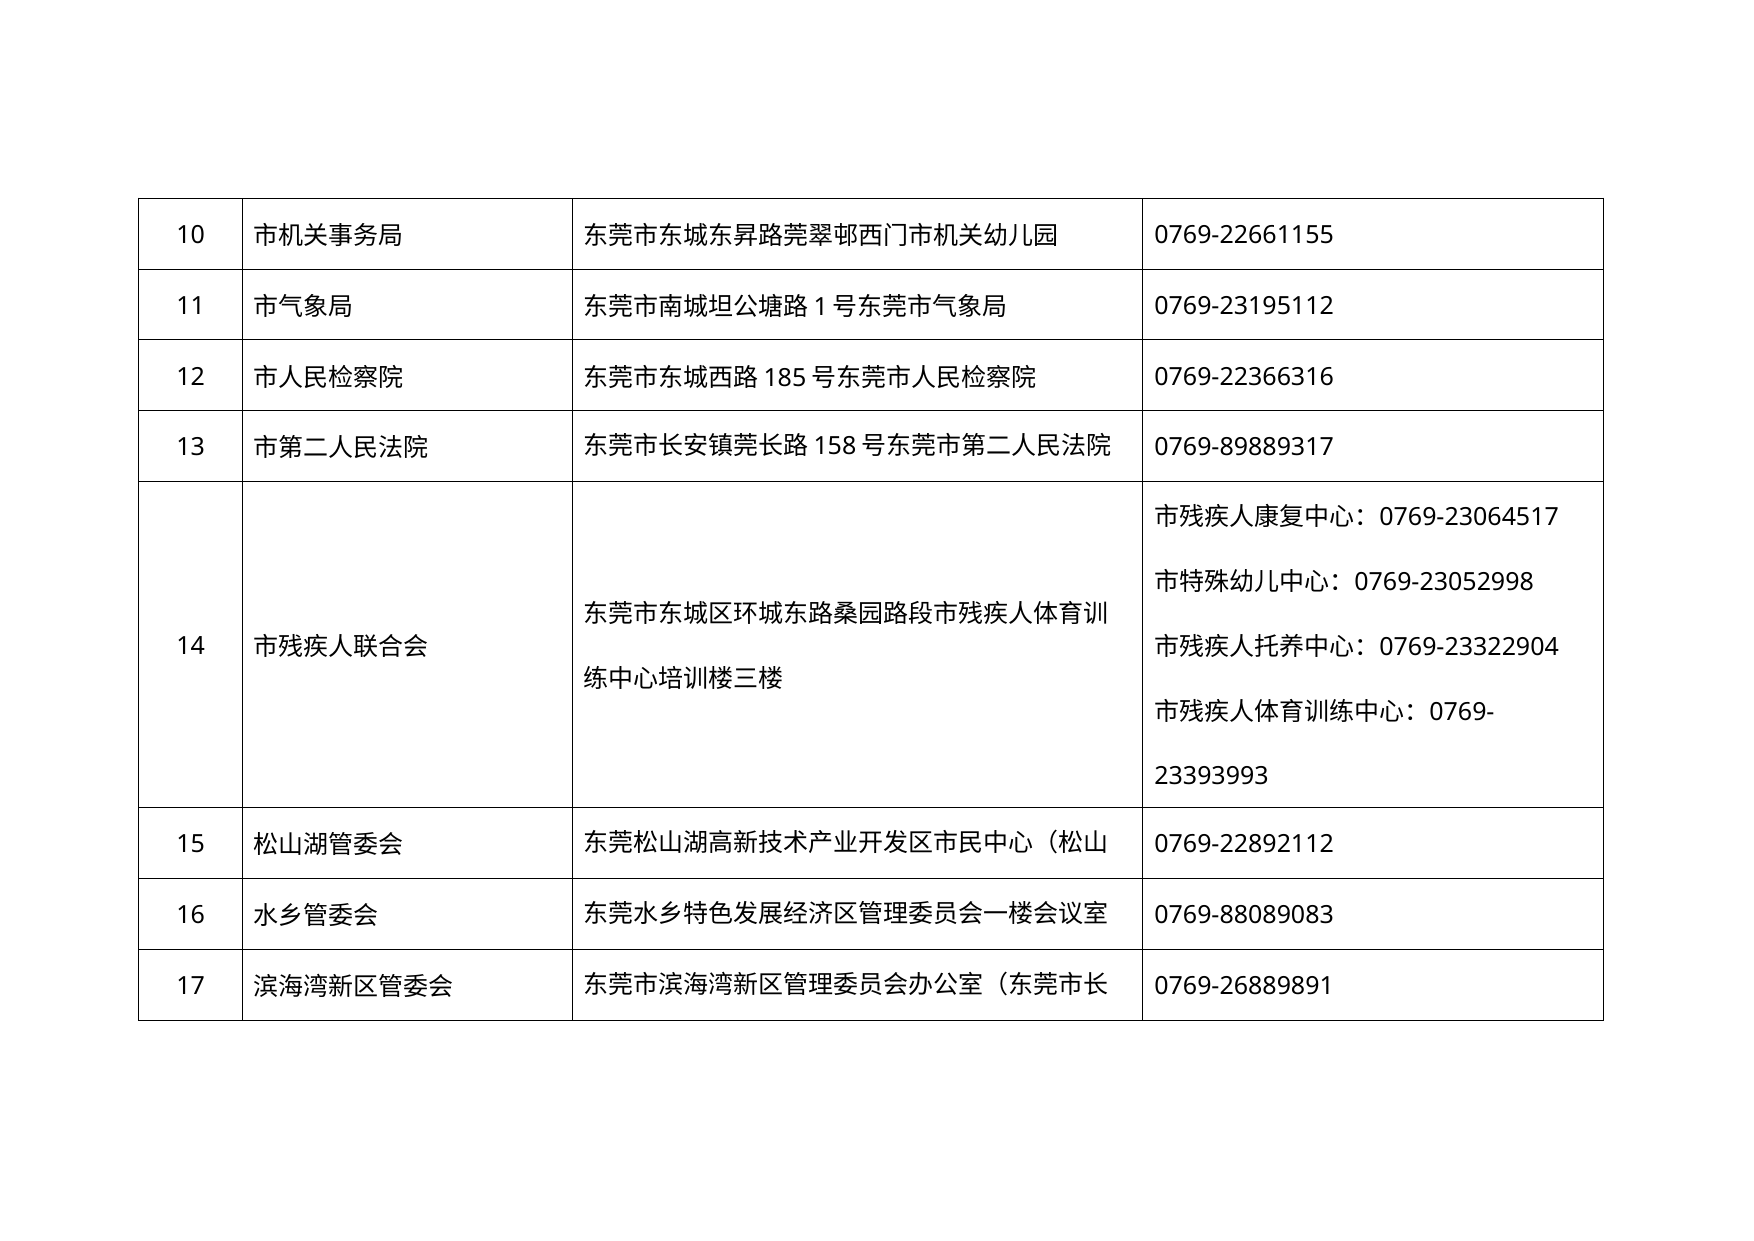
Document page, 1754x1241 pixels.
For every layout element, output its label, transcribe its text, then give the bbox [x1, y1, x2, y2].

table_cell 市残疾人联合会 [243, 482, 572, 807]
table_cell 东莞水乡特色发展经济区管理委员会一楼会议室（东莞市水乡大道199号） [573, 879, 1142, 949]
table_cell 东莞市东城东昇路莞翠邨西门市机关幼儿园 [573, 199, 1142, 268]
table_cell 0769-89889317 [1143, 411, 1603, 481]
table_cell 东莞市南城坦公塘路1号东莞市气象局 [573, 270, 1142, 339]
table_cell 0769-22366316 [1143, 340, 1603, 410]
table_cell 东莞市东城区环城东路桑园路段市残疾人体育训练中心培训楼三楼 [573, 482, 1142, 807]
table_cell 14 [139, 482, 242, 807]
table_cell 市第二人民法院 [243, 411, 572, 481]
table_cell 松山湖管委会 [243, 808, 572, 878]
table_cell 0769-26889891 [1143, 950, 1603, 1019]
table_cell 0769-88089083 [1143, 879, 1603, 949]
table_cell 东莞市东城西路185号东莞市人民检察院 [573, 340, 1142, 410]
table_cell 15 [139, 808, 242, 878]
table_cell 16 [139, 879, 242, 949]
table_cell 东莞市长安镇莞长路158号东莞市第二人民法院主楼第一审判庭 [573, 411, 1142, 481]
table_cell 市人民检察院 [243, 340, 572, 410]
table_cell 17 [139, 950, 242, 1019]
table_cell 滨海湾新区管委会 [243, 950, 572, 1019]
table_cell 市气象局 [243, 270, 572, 339]
table_cell 0769-22661155 [1143, 199, 1603, 268]
table_cell 东莞市滨海湾新区管理委员会办公室（东莞市长安镇建安路699号） [573, 950, 1142, 1019]
table_cell 11 [139, 270, 242, 339]
table_cell 10 [139, 199, 242, 268]
table_cell 市机关事务局 [243, 199, 572, 268]
table_cell 0769-22892112 [1143, 808, 1603, 878]
table_cell 水乡管委会 [243, 879, 572, 949]
table_cell 12 [139, 340, 242, 410]
table_cell 市残疾人康复中心：0769-23064517 市特殊幼儿中心：0769-23052998 市残疾人托养中心：0769-23322904 市残疾人体育训练中心：0769-23393993 [1143, 482, 1603, 807]
table_cell 东莞松山湖高新技术产业开发区市民中心（松山湖礼宾路1号） [573, 808, 1142, 878]
table_cell 13 [139, 411, 242, 481]
table_cell 0769-23195112 [1143, 270, 1603, 339]
